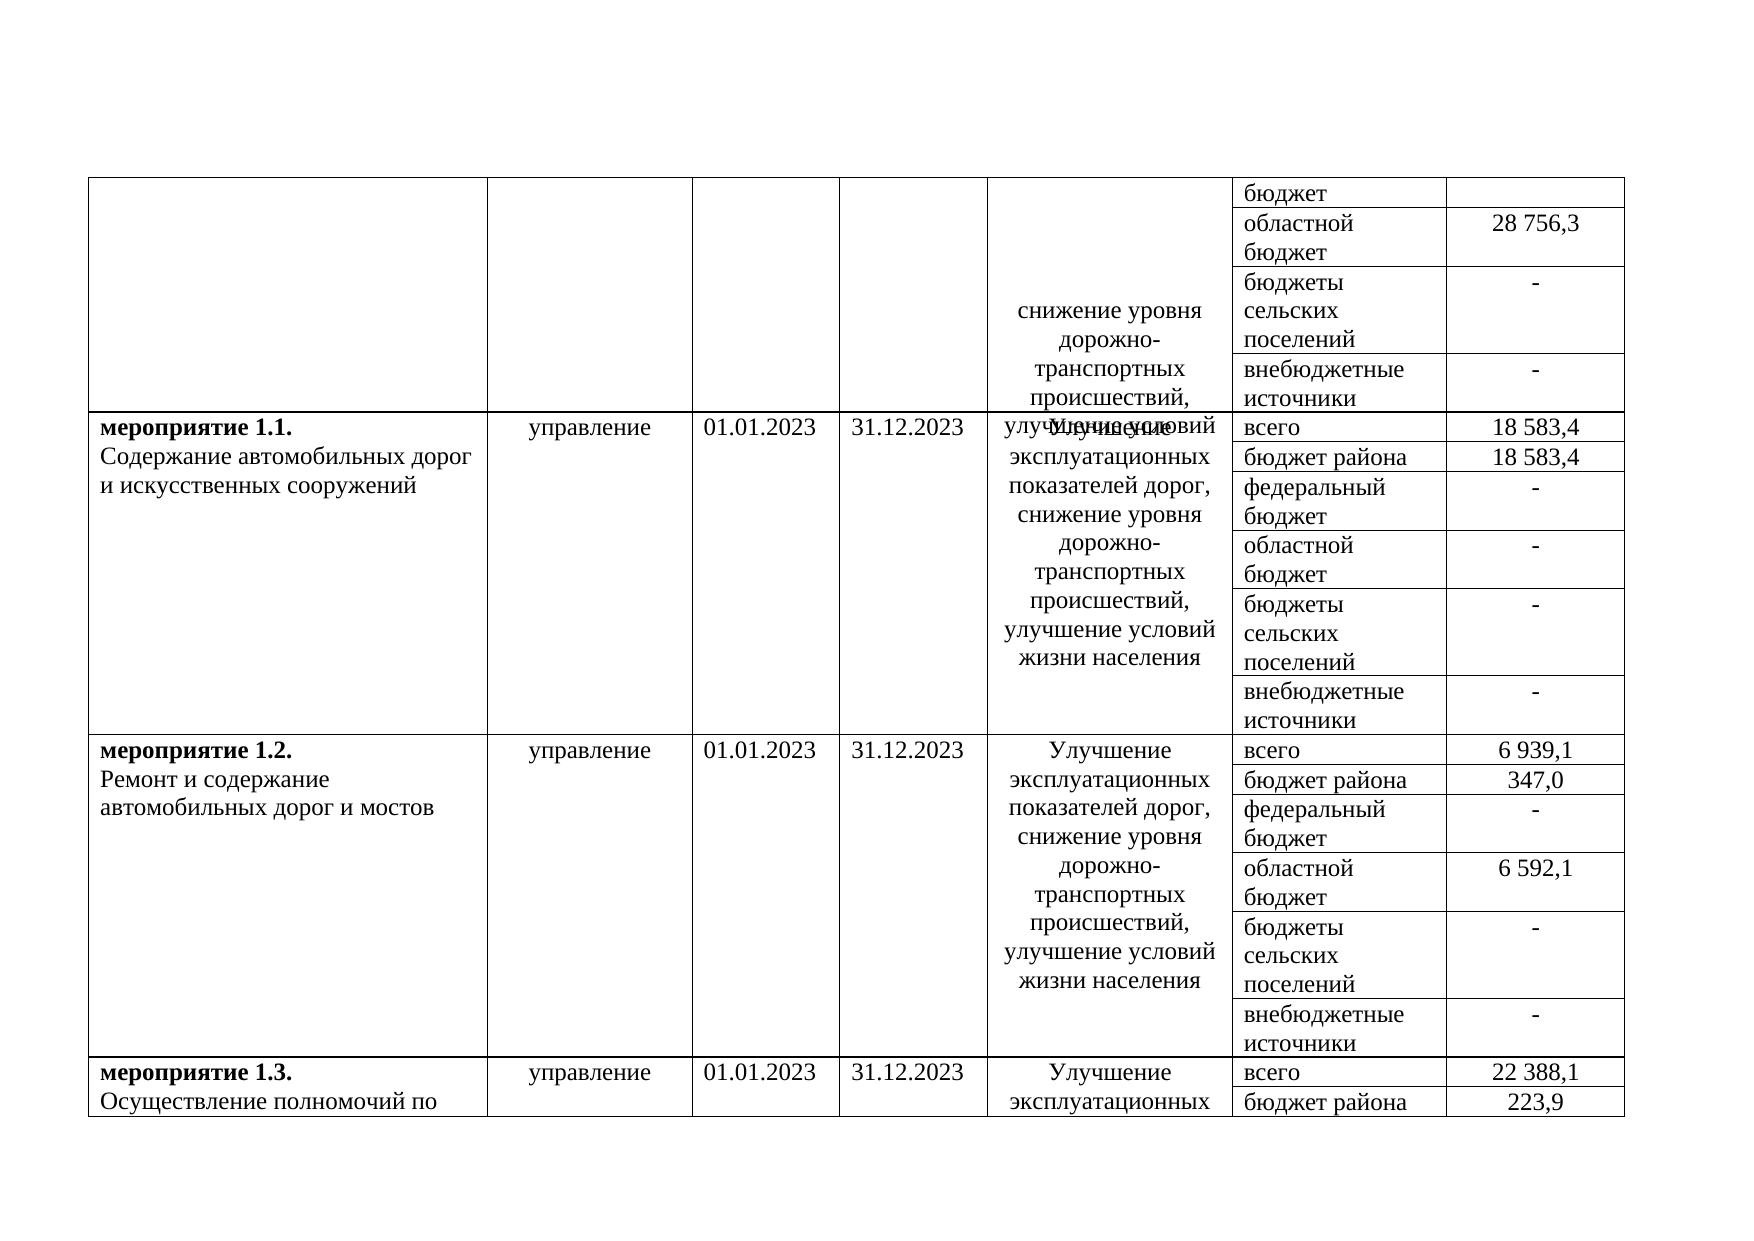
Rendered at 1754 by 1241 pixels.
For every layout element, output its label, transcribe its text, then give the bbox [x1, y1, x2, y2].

table_cell мероприятие 1.2. Ремонт и содержание автомобильных дорог и мостов [89, 735, 487, 1056]
table_cell 347,0 [1447, 765, 1624, 793]
table_cell 6 592,1 [1447, 853, 1624, 911]
table_cell бюджеты сельских поселений [1233, 267, 1446, 353]
table_cell областной бюджет [1233, 853, 1446, 911]
table_cell внебюджетные источники [1233, 354, 1446, 411]
table_cell всего [1233, 1058, 1446, 1086]
table_cell - [1447, 472, 1624, 529]
table_cell федеральный бюджет [1233, 178, 1446, 207]
table_cell мероприятие 1.1. Содержание автомобильных дорог и искусственных сооружений [89, 413, 487, 734]
table_cell 18 583,4 [1447, 442, 1624, 471]
table_cell мероприятие 1.3. Осуществление полномочий по дорожной деятельности на текущее содержание опорной сети автомобильных дорог общего пользования местного значения [89, 1058, 487, 1116]
table_cell - [1447, 178, 1624, 207]
table_cell Улучшение эксплуатационных показателей дорог, снижение уровня дорожно-транспортных происшествий, улучшение условий жизни населения [988, 1058, 1232, 1116]
table_cell 31.12.2023 [840, 1058, 987, 1116]
table_cell - [1447, 676, 1624, 734]
table_cell бюджеты сельских поселений [1233, 589, 1446, 675]
table_cell бюджеты сельских поселений [1233, 912, 1446, 998]
table_cell Улучшение эксплуатационных показателей дорог, снижение уровня дорожно-транспортных происшествий, улучшение условий жизни населения [988, 735, 1232, 1056]
table_cell - [1447, 589, 1624, 675]
table_cell - [1447, 912, 1624, 998]
table_cell бюджет района [1233, 1087, 1446, 1116]
table_cell 01.01.2023 [693, 1058, 839, 1116]
table_cell - [1447, 354, 1624, 411]
table_cell внебюджетные источники [1233, 676, 1446, 734]
table_cell внебюджетные источники [1233, 999, 1446, 1056]
table_cell - [1447, 999, 1624, 1056]
table_cell управление [488, 413, 692, 734]
table_cell бюджет района [1233, 442, 1446, 471]
table_cell федеральный бюджет [1233, 795, 1446, 852]
table_cell 31.12.2023 [840, 735, 987, 1056]
table_cell управление [488, 1058, 692, 1116]
table_cell управление [488, 735, 692, 1056]
table_cell областной бюджет [1233, 208, 1446, 266]
table_cell федеральный бюджет [1233, 472, 1446, 529]
table_cell Улучшение эксплуатационных показателей дорог, снижение уровня дорожно-транспортных происшествий, улучшение условий жизни населения [988, 413, 1232, 734]
table_cell 28 756,3 [1447, 208, 1624, 266]
table_cell всего [1233, 735, 1446, 764]
table_cell 01.01.2023 [693, 413, 839, 734]
table_cell - [1447, 267, 1624, 353]
table_cell 22 388,1 [1447, 1058, 1624, 1086]
table_cell - [1447, 531, 1624, 588]
table_cell 223,9 [1447, 1087, 1624, 1116]
table_cell 18 583,4 [1447, 413, 1624, 441]
table_cell 31.12.2023 [840, 413, 987, 734]
table_cell областной бюджет [1233, 531, 1446, 588]
table_cell 6 939,1 [1447, 735, 1624, 764]
table_cell - [1447, 795, 1624, 852]
table_cell бюджет района [1233, 765, 1446, 793]
table_cell 01.01.2023 [693, 735, 839, 1056]
table_cell всего [1233, 413, 1446, 441]
